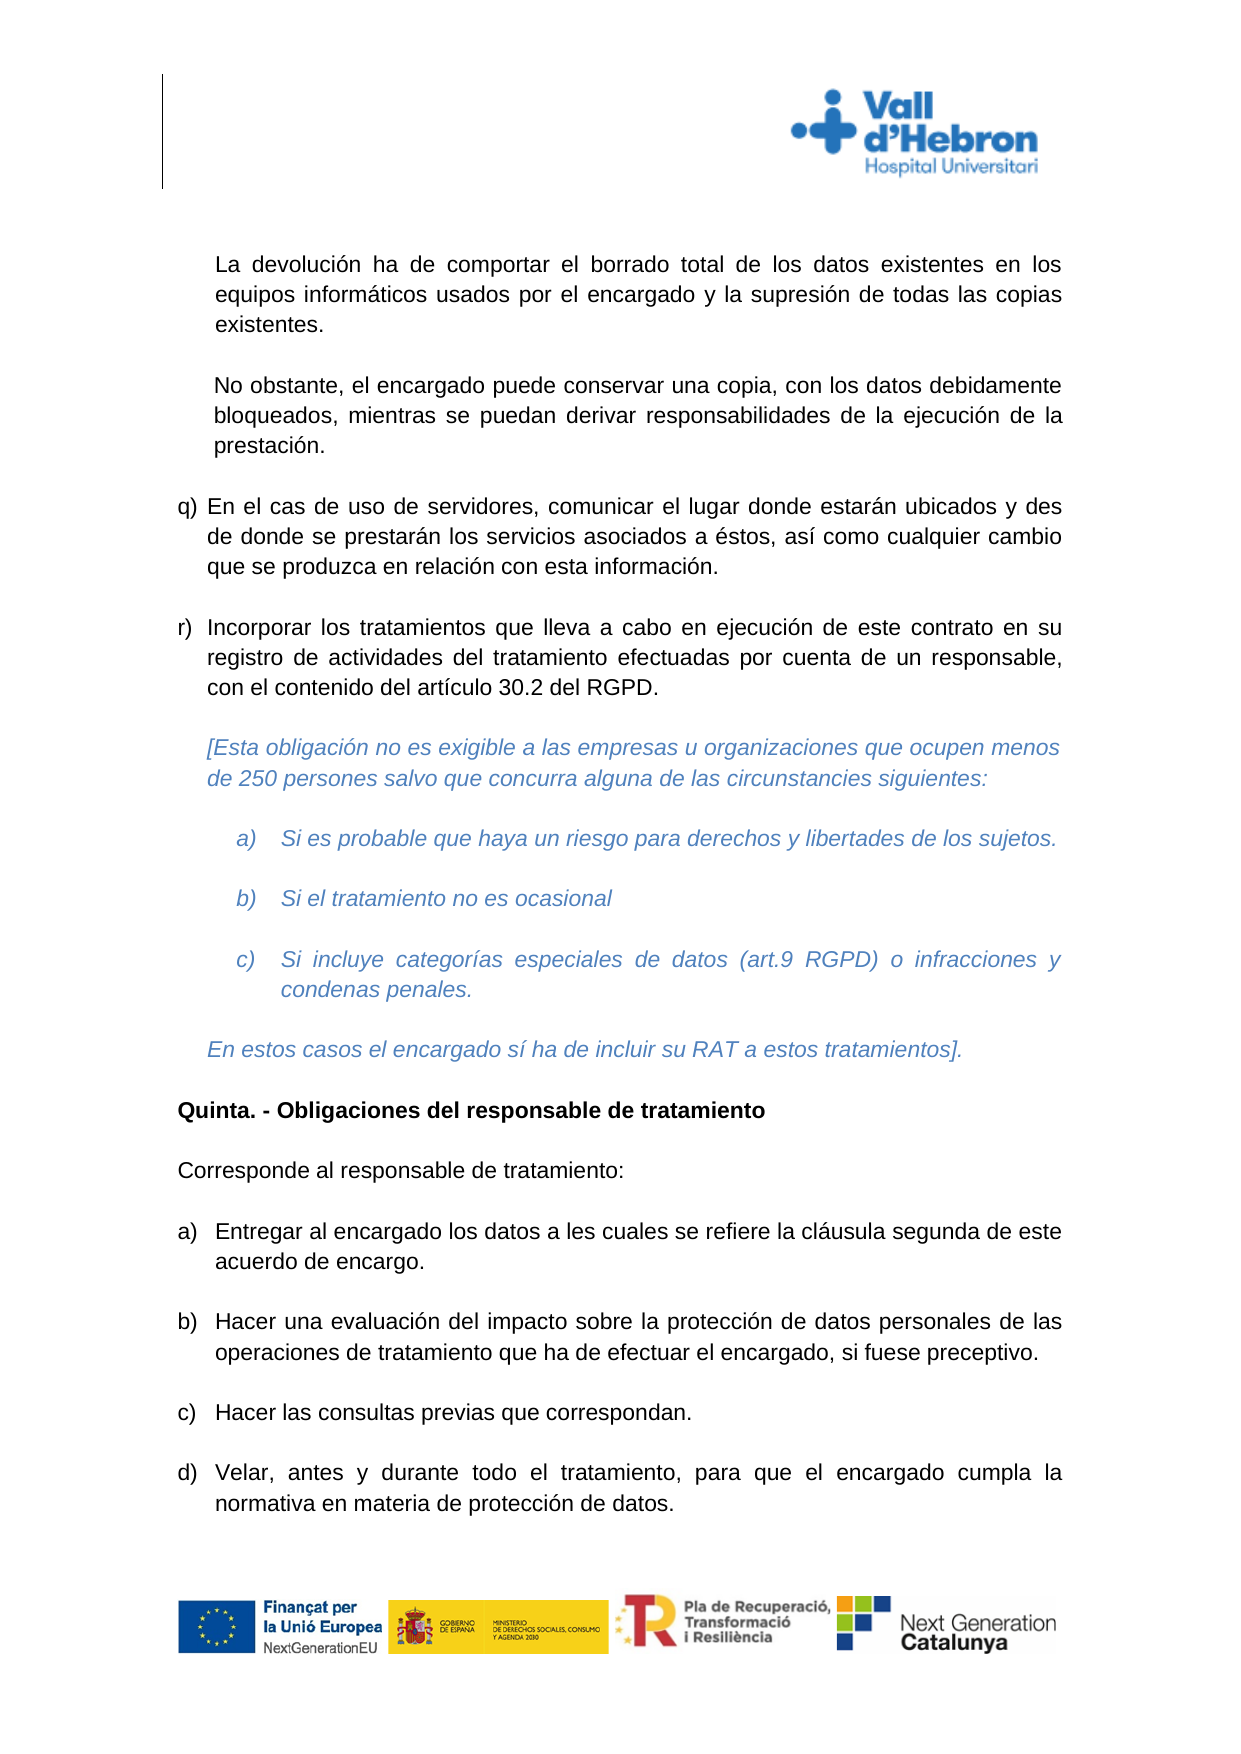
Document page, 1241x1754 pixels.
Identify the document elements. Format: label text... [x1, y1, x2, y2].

picture [177, 1599, 382, 1654]
list Entregar al encargado los datos a les cuales se refiere la cláusula segunda de este acuerdo de encargo. [177, 1218, 1063, 1274]
list Hacer una evaluación del impacto sobre la protección de datos personales de las operaciones de tratamiento que ha de efectuar el encargado, si fuese preceptivo. [177, 1308, 1063, 1365]
list Si el tratamiento no es ocasional [236, 885, 1063, 912]
list Hacer las consultas previas que correspondan. [177, 1399, 1063, 1425]
list La devolución ha de comportar el borrado total de los datos existentes en los equipos informáticos usados por el encargado y la supresión de todas las copias existentes. [215, 251, 1063, 338]
picture [836, 1596, 1056, 1654]
text En estos casos el encargado sí ha de incluir su RAT a estos tratamientos]. [207, 1036, 1063, 1063]
text Quinta. - Obligaciones del responsable de tratamiento [177, 1097, 1063, 1123]
text [Esta obligación no es exigible a las empresas u organizaciones que ocupen menos de 250 persones salvo que concurra alguna de las circunstancies siguientes: [207, 734, 1063, 791]
list En el cas de uso de servidores, comunicar el lugar donde estarán ubicados y des de donde se prestarán los servicios asociados a éstos, así como cualquier cambio que se produzca en relación con esta información. [177, 493, 1063, 579]
list Si es probable que haya un riesgo para derechos y libertades de los sujetos. [236, 825, 1063, 851]
picture [614, 1588, 831, 1654]
list Incorporar los tratamientos que lleva a cabo en ejecución de este contrato en su registro de actividades del tratamiento efectuadas por cuenta de un responsable, con el contenido del artículo 30.2 del RGPD. [177, 613, 1063, 700]
list Velar, antes y durante todo el tratamiento, para que el encargado cumpla la normativa en materia de protección de datos. [177, 1459, 1063, 1516]
list Si incluye categorías especiales de datos (art.9 RGPD) o infracciones y condenas penales. [236, 946, 1063, 1002]
text Corresponde al responsable de tratamiento: [177, 1157, 1063, 1184]
picture [388, 1600, 609, 1654]
text No obstante, el encargado puede conservar una copia, con los datos debidamente bloqueados, mientras se puedan derivar responsabilidades de la ejecución de la prestación. [213, 372, 1063, 459]
